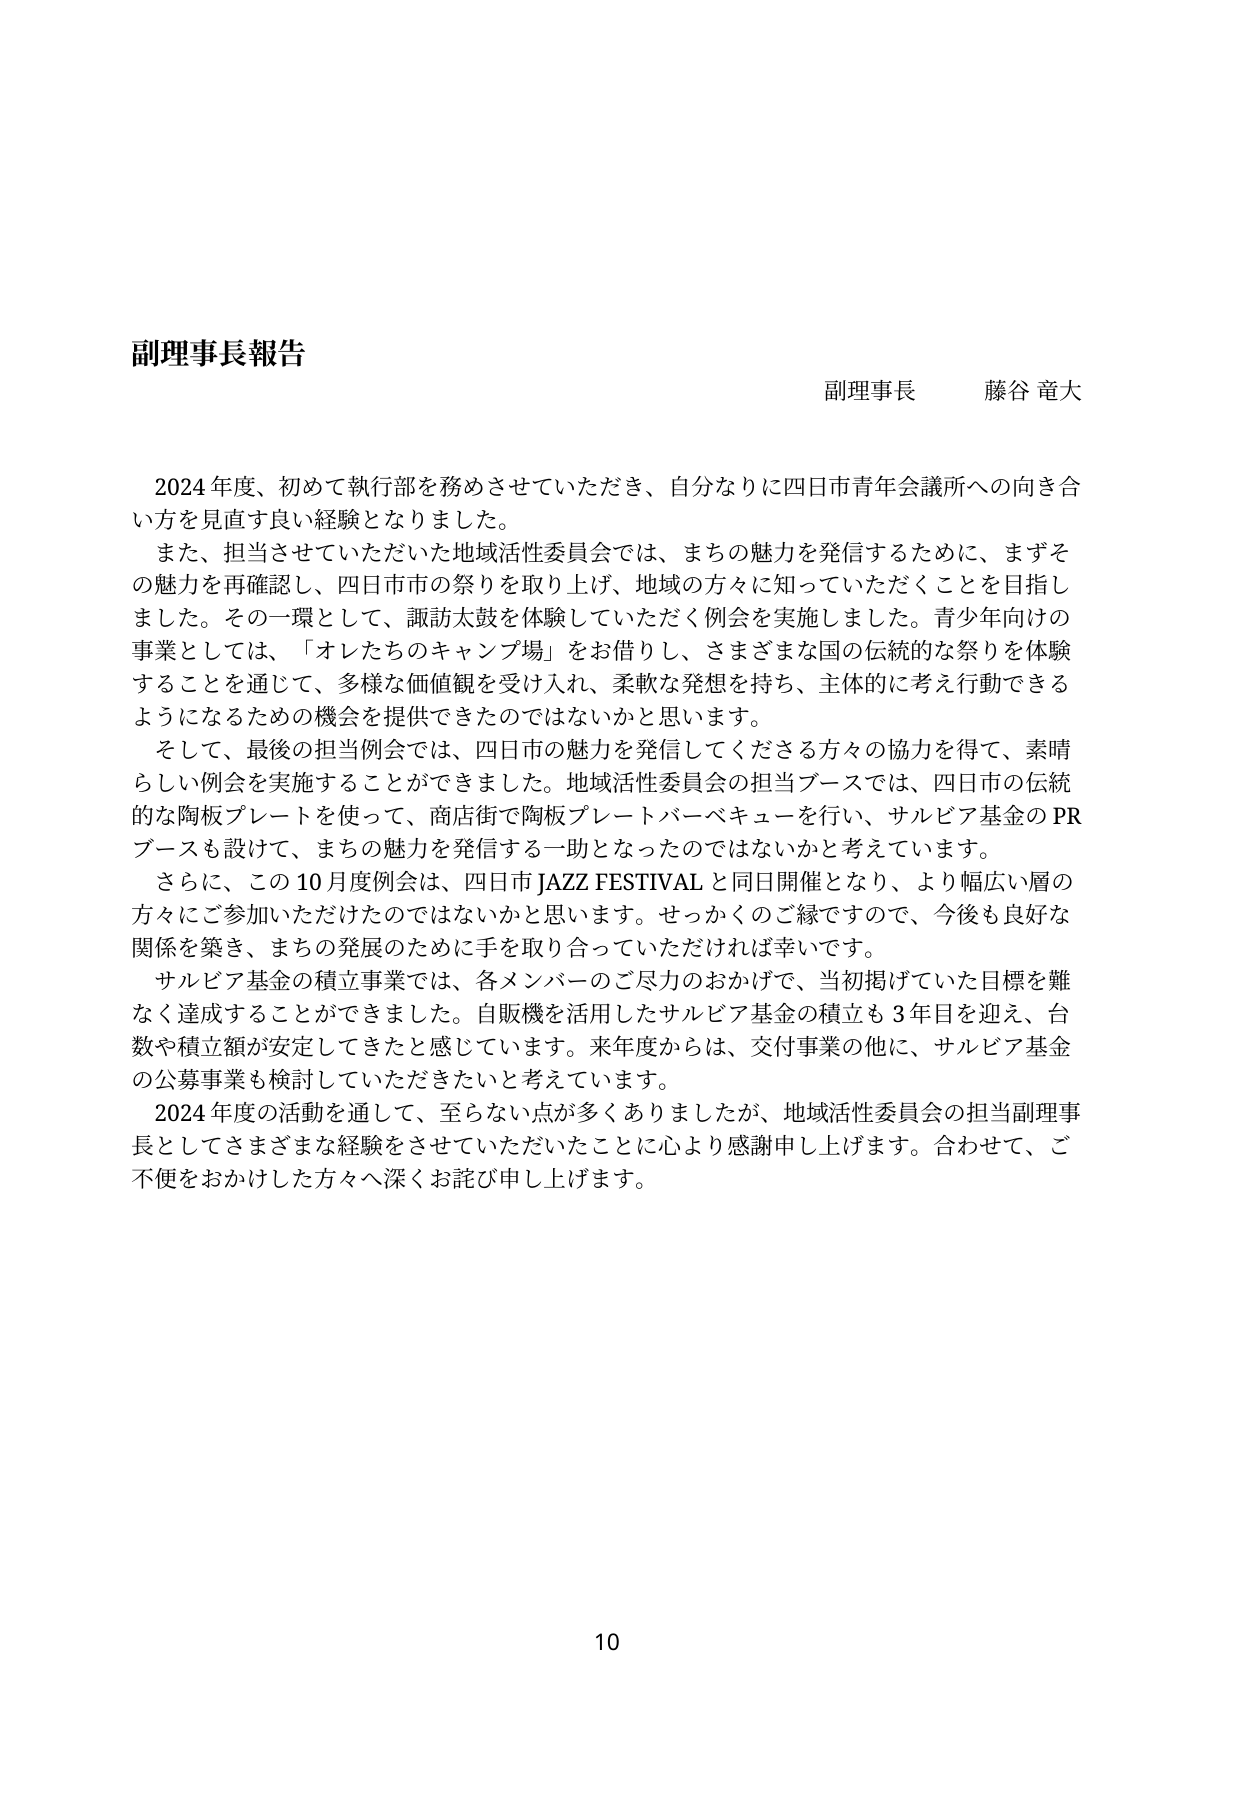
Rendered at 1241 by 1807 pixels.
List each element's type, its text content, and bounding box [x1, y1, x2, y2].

text 2024年度、初めて執行部を務めさせていただき、自分なりに四日市青年会議所への向き合い方を見直す良い経験となりました。 [131, 468, 1082, 534]
text さらに、この10月度例会は、四日市JAZZ FESTIVALと同日開催となり、より幅広い層の方々にご参加いただけたのではないかと思います。せっかくのご縁ですので、今後も良好な関係を築き、まちの発展のために手を取り合っていただければ幸いです。 [131, 864, 1082, 963]
text そして、最後の担当例会では、四日市の魅力を発信してくださる方々の協力を得て、素晴らしい例会を実施することができました。地域活性委員会の担当ブースでは、四日市の伝統的な陶板プレートを使って、商店街で陶板プレートバーベキューを行い、サルビア基金のPRブースも設けて、まちの魅力を発信する一助となったのではないかと考えています。 [131, 732, 1082, 864]
text 副理事長 藤谷 竜大 [131, 373, 1082, 406]
text 2024年度の活動を通して、至らない点が多くありましたが、地域活性委員会の担当副理事長としてさまざまな経験をさせていただいたことに心より感謝申し上げます。合わせて、ご不便をおかけした方々へ深くお詫び申し上げます。 [131, 1095, 1082, 1194]
text また、担当させていただいた地域活性委員会では、まちの魅力を発信するために、まずその魅力を再確認し、四日市市の祭りを取り上げ、地域の方々に知っていただくことを目指しました。その一環として、諏訪太鼓を体験していただく例会を実施しました。青少年向けの事業としては、「オレたちのキャンプ場」をお借りし、さまざまな国の伝統的な祭りを体験することを通じて、多様な価値観を受け入れ、柔軟な発想を持ち、主体的に考え行動できるようになるための機会を提供できたのではないかと思います。 [131, 534, 1082, 732]
text 副理事長報告 [131, 331, 1082, 373]
text サルビア基金の積立事業では、各メンバーのご尽力のおかげで、当初掲げていた目標を難なく達成することができました。自販機を活用したサルビア基金の積立も3年目を迎え、台数や積立額が安定してきたと感じています。来年度からは、交付事業の他に、サルビア基金の公募事業も検討していただきたいと考えています。 [131, 963, 1082, 1095]
